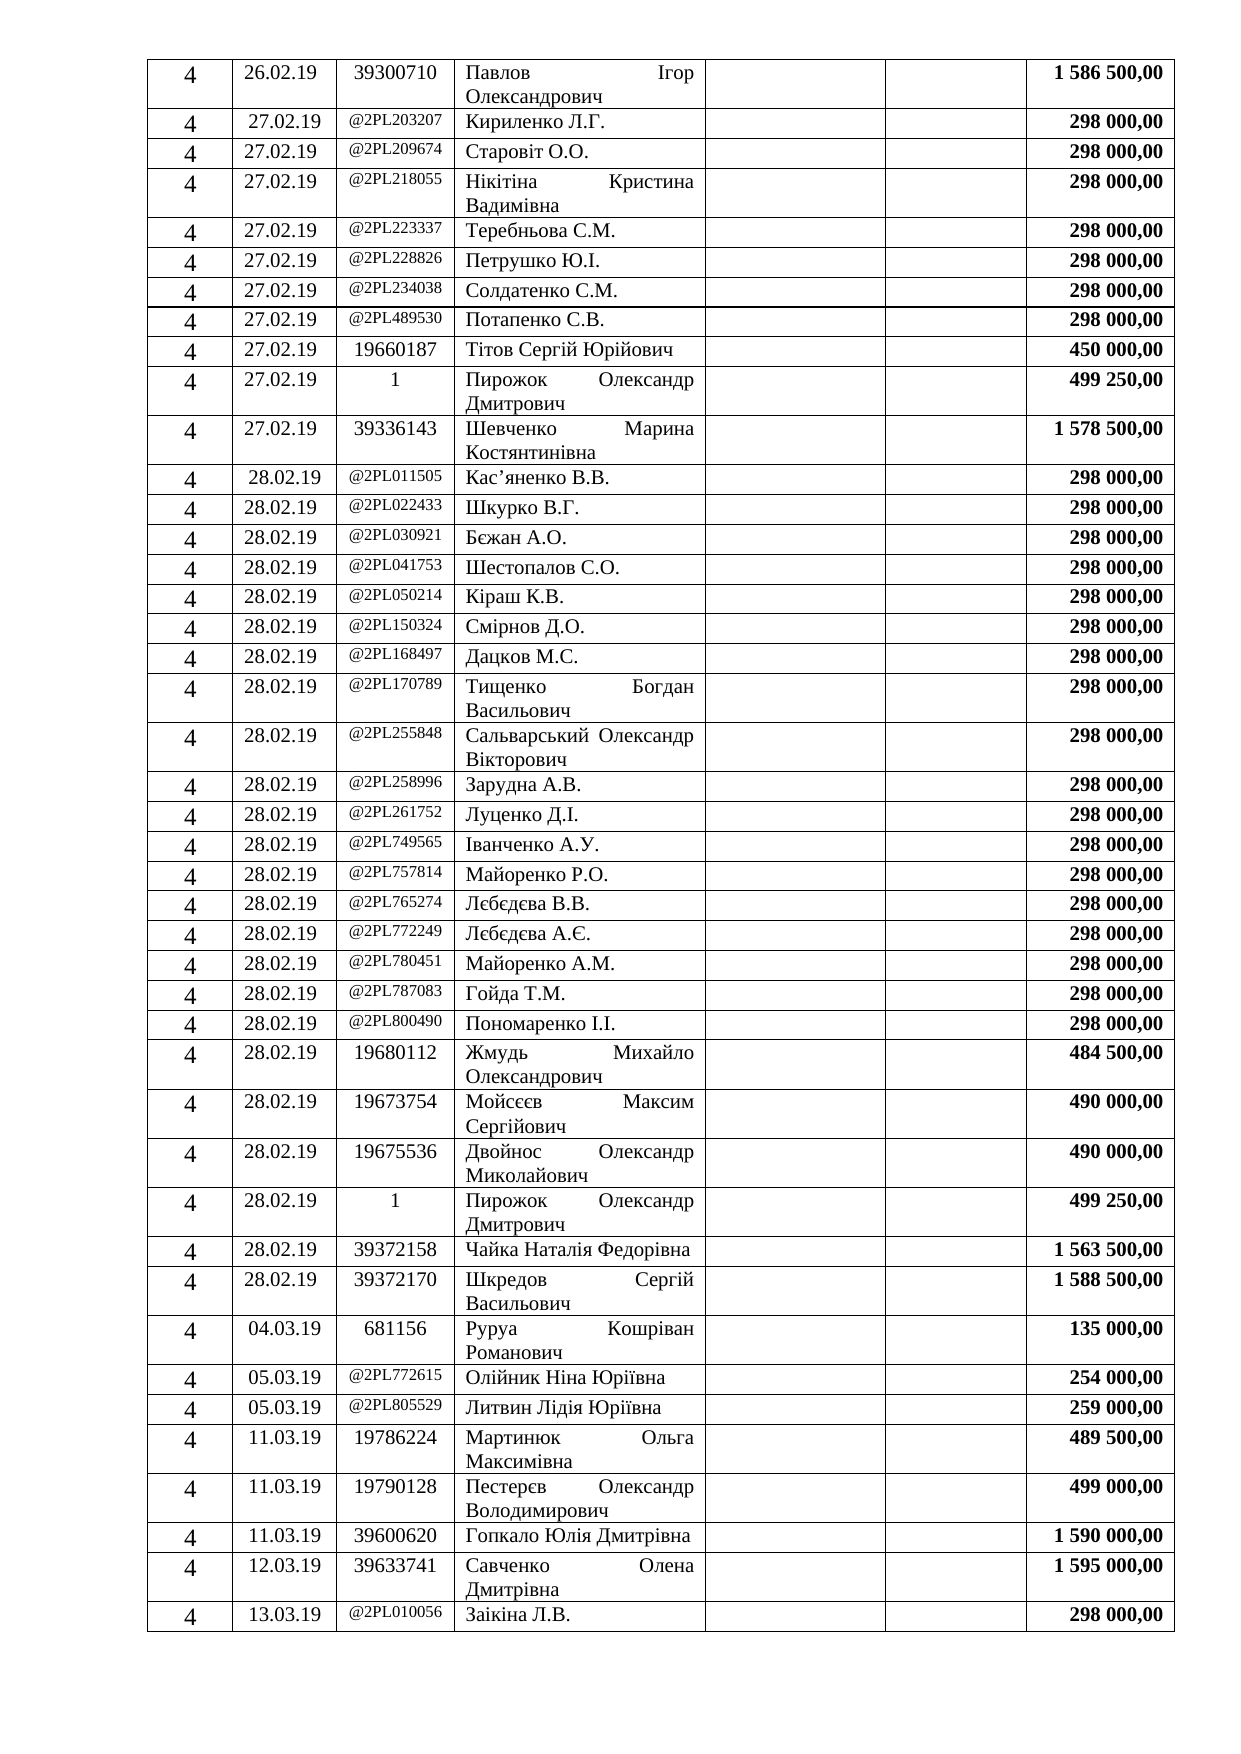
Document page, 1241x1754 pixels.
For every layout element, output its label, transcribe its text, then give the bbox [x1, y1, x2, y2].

table_cell 254 000,00 [1027, 1365, 1174, 1394]
table_cell [886, 614, 1026, 643]
table_cell 4 [148, 1602, 232, 1631]
table_cell 27.02.19 [233, 367, 336, 415]
table_cell [886, 1090, 1026, 1138]
table_cell Сальварський Олександр Вікторович [455, 723, 705, 771]
table_cell 28.02.19 [233, 674, 336, 722]
table_cell 298 000,00 [1027, 832, 1174, 861]
table_cell 298 000,00 [1027, 1602, 1174, 1631]
table_cell @2PL749565 [337, 832, 454, 861]
table_cell @2PL022433 [337, 495, 454, 524]
table_cell 4 [148, 614, 232, 643]
table_cell 489 500,00 [1027, 1425, 1174, 1473]
table_cell 135 000,00 [1027, 1316, 1174, 1364]
table_cell 4 [148, 109, 232, 138]
table_cell @2PL218055 [337, 169, 454, 217]
table_cell [706, 1011, 885, 1039]
table_cell 298 000,00 [1027, 218, 1174, 247]
table_cell [886, 169, 1026, 217]
table_cell 11.03.19 [233, 1425, 336, 1473]
table_cell @2PL170789 [337, 674, 454, 722]
table_cell 27.02.19 [233, 109, 336, 138]
table_cell @2PL234038 [337, 278, 454, 306]
table_cell 4 [148, 1188, 232, 1236]
table_cell 4 [148, 772, 232, 801]
table_cell @2PL209674 [337, 139, 454, 168]
table_cell Лєбєдєва А.Є. [455, 921, 705, 950]
table_cell Пономаренко І.І. [455, 1011, 705, 1039]
table_cell [886, 218, 1026, 247]
table_cell [706, 1474, 885, 1522]
table_cell [886, 921, 1026, 950]
table_cell [886, 1365, 1026, 1394]
table_cell 298 000,00 [1027, 465, 1174, 494]
table_cell 28.02.19 [233, 1090, 336, 1138]
table_cell Зарудна А.В. [455, 772, 705, 801]
table_cell [706, 1316, 885, 1364]
table_cell 4 [148, 981, 232, 1009]
table_cell 28.02.19 [233, 1011, 336, 1039]
table_cell 27.02.19 [233, 416, 336, 464]
table_cell 298 000,00 [1027, 109, 1174, 138]
table_cell 1 586 500,00 [1027, 60, 1174, 108]
table_cell Петрушко Ю.І. [455, 248, 705, 277]
table_cell Кас’яненко В.В. [455, 465, 705, 494]
table_cell 39372170 [337, 1267, 454, 1315]
table_cell [886, 981, 1026, 1009]
table_cell 28.02.19 [233, 951, 336, 980]
table_cell [706, 1090, 885, 1138]
table_cell 1 [337, 367, 454, 415]
table_cell 27.02.19 [233, 337, 336, 366]
table_cell @2PL489530 [337, 308, 454, 336]
table_cell [886, 951, 1026, 980]
table_cell Луценко Д.І. [455, 802, 705, 831]
table_cell [706, 921, 885, 950]
table_cell Пирожок Олександр Дмитрович [455, 1188, 705, 1236]
table_cell 12.03.19 [233, 1553, 336, 1601]
table_cell 11.03.19 [233, 1474, 336, 1522]
table_cell Майоренко А.М. [455, 951, 705, 980]
table_cell [886, 555, 1026, 583]
table_cell [706, 337, 885, 366]
table_cell 28.02.19 [233, 1139, 336, 1187]
table_cell 39372158 [337, 1237, 454, 1266]
table_cell Потапенко С.В. [455, 308, 705, 336]
table_cell 298 000,00 [1027, 862, 1174, 890]
table_cell 27.02.19 [233, 278, 336, 306]
table_cell [706, 465, 885, 494]
table_cell @2PL228826 [337, 248, 454, 277]
table_cell 490 000,00 [1027, 1090, 1174, 1138]
table_cell [886, 416, 1026, 464]
table_cell @2PL765274 [337, 891, 454, 920]
table_cell 27.02.19 [233, 139, 336, 168]
table_cell [706, 614, 885, 643]
table_cell [706, 308, 885, 336]
table_cell Пестерєв Олександр Володимирович [455, 1474, 705, 1522]
table_cell 4 [148, 1553, 232, 1601]
table_cell [886, 367, 1026, 415]
table_cell 05.03.19 [233, 1365, 336, 1394]
table_cell [706, 1553, 885, 1601]
table_cell 19675536 [337, 1139, 454, 1187]
table_cell 39336143 [337, 416, 454, 464]
table_cell 4 [148, 1474, 232, 1522]
table_cell 4 [148, 1365, 232, 1394]
table_cell @2PL011505 [337, 465, 454, 494]
table_cell [886, 723, 1026, 771]
table_cell [706, 862, 885, 890]
table_cell 1 [337, 1188, 454, 1236]
table_cell [886, 495, 1026, 524]
table_cell Савченко Олена Дмитрівна [455, 1553, 705, 1601]
table_cell 28.02.19 [233, 891, 336, 920]
table_cell 4 [148, 723, 232, 771]
table_cell Шевченко Марина Костянтинівна [455, 416, 705, 464]
table_cell 4 [148, 465, 232, 494]
table_cell [886, 278, 1026, 306]
table_cell 28.02.19 [233, 495, 336, 524]
table_cell 39633741 [337, 1553, 454, 1601]
table_cell [706, 555, 885, 583]
table_cell @2PL223337 [337, 218, 454, 247]
table_cell 4 [148, 60, 232, 108]
table_cell 28.02.19 [233, 465, 336, 494]
table_cell 298 000,00 [1027, 308, 1174, 336]
table_cell 4 [148, 495, 232, 524]
table_cell Пирожок Олександр Дмитрович [455, 367, 705, 415]
table_cell 4 [148, 1237, 232, 1266]
table_cell 1 588 500,00 [1027, 1267, 1174, 1315]
table_cell 13.03.19 [233, 1602, 336, 1631]
table_cell 28.02.19 [233, 802, 336, 831]
table_cell 4 [148, 1395, 232, 1424]
table_cell 4 [148, 278, 232, 306]
table_cell @2PL787083 [337, 981, 454, 1009]
table_cell [886, 862, 1026, 890]
table_cell [706, 1365, 885, 1394]
table_cell @2PL150324 [337, 614, 454, 643]
table_cell [886, 1316, 1026, 1364]
table_cell Дацков М.С. [455, 644, 705, 673]
table_cell 4 [148, 367, 232, 415]
table_cell @2PL203207 [337, 109, 454, 138]
table_cell [706, 802, 885, 831]
table_cell 28.02.19 [233, 723, 336, 771]
table_cell 298 000,00 [1027, 495, 1174, 524]
table_cell Жмудь Михайло Олександрович [455, 1040, 705, 1088]
table_cell [706, 644, 885, 673]
table_cell [706, 1602, 885, 1631]
table_cell 05.03.19 [233, 1395, 336, 1424]
table_cell 298 000,00 [1027, 674, 1174, 722]
table_cell 19786224 [337, 1425, 454, 1473]
table_cell [886, 465, 1026, 494]
table_cell 04.03.19 [233, 1316, 336, 1364]
table_cell [886, 802, 1026, 831]
table_cell [886, 1523, 1026, 1552]
table_cell 298 000,00 [1027, 614, 1174, 643]
table_cell 28.02.19 [233, 921, 336, 950]
table_cell [886, 1040, 1026, 1088]
table_cell 19680112 [337, 1040, 454, 1088]
table_cell 4 [148, 169, 232, 217]
table_cell Тітов Сергій Юрійович [455, 337, 705, 366]
table_cell 27.02.19 [233, 308, 336, 336]
table_cell [886, 1474, 1026, 1522]
table_cell Іванченко А.У. [455, 832, 705, 861]
table_cell @2PL030921 [337, 525, 454, 554]
table_cell [706, 832, 885, 861]
table_cell Двойнос Олександр Миколайович [455, 1139, 705, 1187]
table_cell @2PL010056 [337, 1602, 454, 1631]
table_cell [706, 1425, 885, 1473]
table_cell [706, 674, 885, 722]
table_cell 28.02.19 [233, 644, 336, 673]
table_cell [886, 832, 1026, 861]
table_cell 298 000,00 [1027, 1011, 1174, 1039]
table_cell 28.02.19 [233, 1040, 336, 1088]
table_cell [706, 1523, 885, 1552]
table_cell 4 [148, 337, 232, 366]
table_cell 681156 [337, 1316, 454, 1364]
table_cell 28.02.19 [233, 1267, 336, 1315]
table_cell Смірнов Д.О. [455, 614, 705, 643]
table_cell 19790128 [337, 1474, 454, 1522]
table_cell 259 000,00 [1027, 1395, 1174, 1424]
table_cell [706, 109, 885, 138]
table_cell @2PL757814 [337, 862, 454, 890]
table_cell Майоренко Р.О. [455, 862, 705, 890]
table_cell [706, 60, 885, 108]
table_cell @2PL050214 [337, 585, 454, 613]
table_cell @2PL780451 [337, 951, 454, 980]
table_cell 4 [148, 416, 232, 464]
table_cell @2PL261752 [337, 802, 454, 831]
table_cell 4 [148, 1139, 232, 1187]
table_cell 28.02.19 [233, 832, 336, 861]
table_cell Гойда Т.М. [455, 981, 705, 1009]
table_cell 4 [148, 674, 232, 722]
table_cell 28.02.19 [233, 525, 336, 554]
table_cell 499 250,00 [1027, 367, 1174, 415]
table_cell 490 000,00 [1027, 1139, 1174, 1187]
table_cell 4 [148, 1316, 232, 1364]
table_cell Солдатенко С.М. [455, 278, 705, 306]
table_cell [706, 169, 885, 217]
table_cell 4 [148, 248, 232, 277]
table_cell @2PL168497 [337, 644, 454, 673]
table_cell [886, 1011, 1026, 1039]
table_cell [886, 308, 1026, 336]
table_cell 39300710 [337, 60, 454, 108]
table_cell [706, 1139, 885, 1187]
table_cell 28.02.19 [233, 981, 336, 1009]
table_cell 19660187 [337, 337, 454, 366]
table_cell 4 [148, 525, 232, 554]
table_cell [706, 248, 885, 277]
table_cell 499 250,00 [1027, 1188, 1174, 1236]
table_cell 28.02.19 [233, 772, 336, 801]
table_cell 4 [148, 832, 232, 861]
table_cell 1 578 500,00 [1027, 416, 1174, 464]
table_cell 28.02.19 [233, 585, 336, 613]
table_cell 298 000,00 [1027, 921, 1174, 950]
table_cell Шестопалов С.О. [455, 555, 705, 583]
table_cell Руруа Кошріван Романович [455, 1316, 705, 1364]
table_cell 28.02.19 [233, 1188, 336, 1236]
table_cell @2PL772615 [337, 1365, 454, 1394]
table_cell [706, 891, 885, 920]
table_cell 1 563 500,00 [1027, 1237, 1174, 1266]
table_cell @2PL255848 [337, 723, 454, 771]
table_cell [886, 337, 1026, 366]
table_cell @2PL805529 [337, 1395, 454, 1424]
table_cell [886, 60, 1026, 108]
table_cell 39600620 [337, 1523, 454, 1552]
table_cell 4 [148, 308, 232, 336]
table_cell 499 000,00 [1027, 1474, 1174, 1522]
table_cell Литвин Лідія Юріївна [455, 1395, 705, 1424]
table_cell [886, 1553, 1026, 1601]
table_cell @2PL772249 [337, 921, 454, 950]
table_cell 4 [148, 891, 232, 920]
table_cell @2PL800490 [337, 1011, 454, 1039]
table_cell Теребньова С.М. [455, 218, 705, 247]
table_cell 4 [148, 139, 232, 168]
table_cell [706, 495, 885, 524]
table_cell 298 000,00 [1027, 248, 1174, 277]
table_cell Мойсєєв Максим Сергійович [455, 1090, 705, 1138]
table_cell 4 [148, 1090, 232, 1138]
table_cell Кириленко Л.Г. [455, 109, 705, 138]
table_cell 450 000,00 [1027, 337, 1174, 366]
table_cell [706, 585, 885, 613]
table_cell 1 595 000,00 [1027, 1553, 1174, 1601]
table_cell Тищенко Богдан Васильович [455, 674, 705, 722]
table_cell [886, 644, 1026, 673]
table_cell Мартинюк Ольга Максимівна [455, 1425, 705, 1473]
table_cell [706, 525, 885, 554]
table_cell 298 000,00 [1027, 723, 1174, 771]
table_cell [886, 674, 1026, 722]
table_cell Шкурко В.Г. [455, 495, 705, 524]
table_cell 298 000,00 [1027, 585, 1174, 613]
table_cell 298 000,00 [1027, 169, 1174, 217]
table_cell [706, 367, 885, 415]
table_cell [706, 1040, 885, 1088]
table_cell 298 000,00 [1027, 891, 1174, 920]
table_cell 4 [148, 644, 232, 673]
table_cell 19673754 [337, 1090, 454, 1138]
table_cell [886, 1602, 1026, 1631]
table_cell 4 [148, 1040, 232, 1088]
table_cell 11.03.19 [233, 1523, 336, 1552]
table_cell 298 000,00 [1027, 525, 1174, 554]
table_cell 4 [148, 555, 232, 583]
table_cell [886, 1188, 1026, 1236]
table_cell [706, 1395, 885, 1424]
table_cell Заікіна Л.В. [455, 1602, 705, 1631]
table_cell Олійник Ніна Юріївна [455, 1365, 705, 1394]
table_cell Кіраш К.В. [455, 585, 705, 613]
table_cell [706, 1188, 885, 1236]
table_cell @2PL041753 [337, 555, 454, 583]
table_cell 27.02.19 [233, 248, 336, 277]
table_cell 4 [148, 951, 232, 980]
table_cell [886, 1425, 1026, 1473]
table_cell 4 [148, 802, 232, 831]
table_cell 27.02.19 [233, 169, 336, 217]
table_cell [886, 891, 1026, 920]
table_cell Нікітіна Кристина Вадимівна [455, 169, 705, 217]
table_cell [886, 772, 1026, 801]
table_cell [886, 1395, 1026, 1424]
table_cell Старовіт О.О. [455, 139, 705, 168]
table_cell [706, 951, 885, 980]
table_cell Чайка Наталія Федорівна [455, 1237, 705, 1266]
table_cell [886, 1237, 1026, 1266]
table_cell [886, 109, 1026, 138]
table_cell Гопкало Юлія Дмитрівна [455, 1523, 705, 1552]
table_cell [706, 981, 885, 1009]
table_cell @2PL258996 [337, 772, 454, 801]
table_cell 298 000,00 [1027, 772, 1174, 801]
table_cell 28.02.19 [233, 1237, 336, 1266]
table_cell [886, 585, 1026, 613]
table_cell 298 000,00 [1027, 802, 1174, 831]
table_cell 4 [148, 1523, 232, 1552]
table_cell [706, 772, 885, 801]
table_cell 4 [148, 1267, 232, 1315]
table_cell 484 500,00 [1027, 1040, 1174, 1088]
table_cell [886, 525, 1026, 554]
table_cell [706, 1237, 885, 1266]
table_cell 4 [148, 1425, 232, 1473]
table_cell 4 [148, 862, 232, 890]
table_cell [706, 416, 885, 464]
table_cell Павлов Ігор Олександрович [455, 60, 705, 108]
table_cell [706, 278, 885, 306]
table_cell 298 000,00 [1027, 139, 1174, 168]
table_cell [706, 218, 885, 247]
table_cell [886, 139, 1026, 168]
table_cell Шкредов Сергій Васильович [455, 1267, 705, 1315]
table_cell 4 [148, 585, 232, 613]
table_cell 28.02.19 [233, 614, 336, 643]
table_cell 1 590 000,00 [1027, 1523, 1174, 1552]
table_cell 298 000,00 [1027, 951, 1174, 980]
table_cell [886, 1139, 1026, 1187]
table_cell 28.02.19 [233, 862, 336, 890]
table_cell 4 [148, 921, 232, 950]
table_cell [886, 1267, 1026, 1315]
table_cell [706, 723, 885, 771]
table_cell 4 [148, 1011, 232, 1039]
table_cell Бєжан А.О. [455, 525, 705, 554]
table_cell 27.02.19 [233, 218, 336, 247]
table_cell 4 [148, 218, 232, 247]
table_cell 298 000,00 [1027, 644, 1174, 673]
table_cell 298 000,00 [1027, 981, 1174, 1009]
table_cell 28.02.19 [233, 555, 336, 583]
table_cell [886, 248, 1026, 277]
table_cell 298 000,00 [1027, 555, 1174, 583]
table_cell Лєбєдєва В.В. [455, 891, 705, 920]
table_cell 26.02.19 [233, 60, 336, 108]
table_cell [706, 1267, 885, 1315]
table_cell 298 000,00 [1027, 278, 1174, 306]
table_cell [706, 139, 885, 168]
